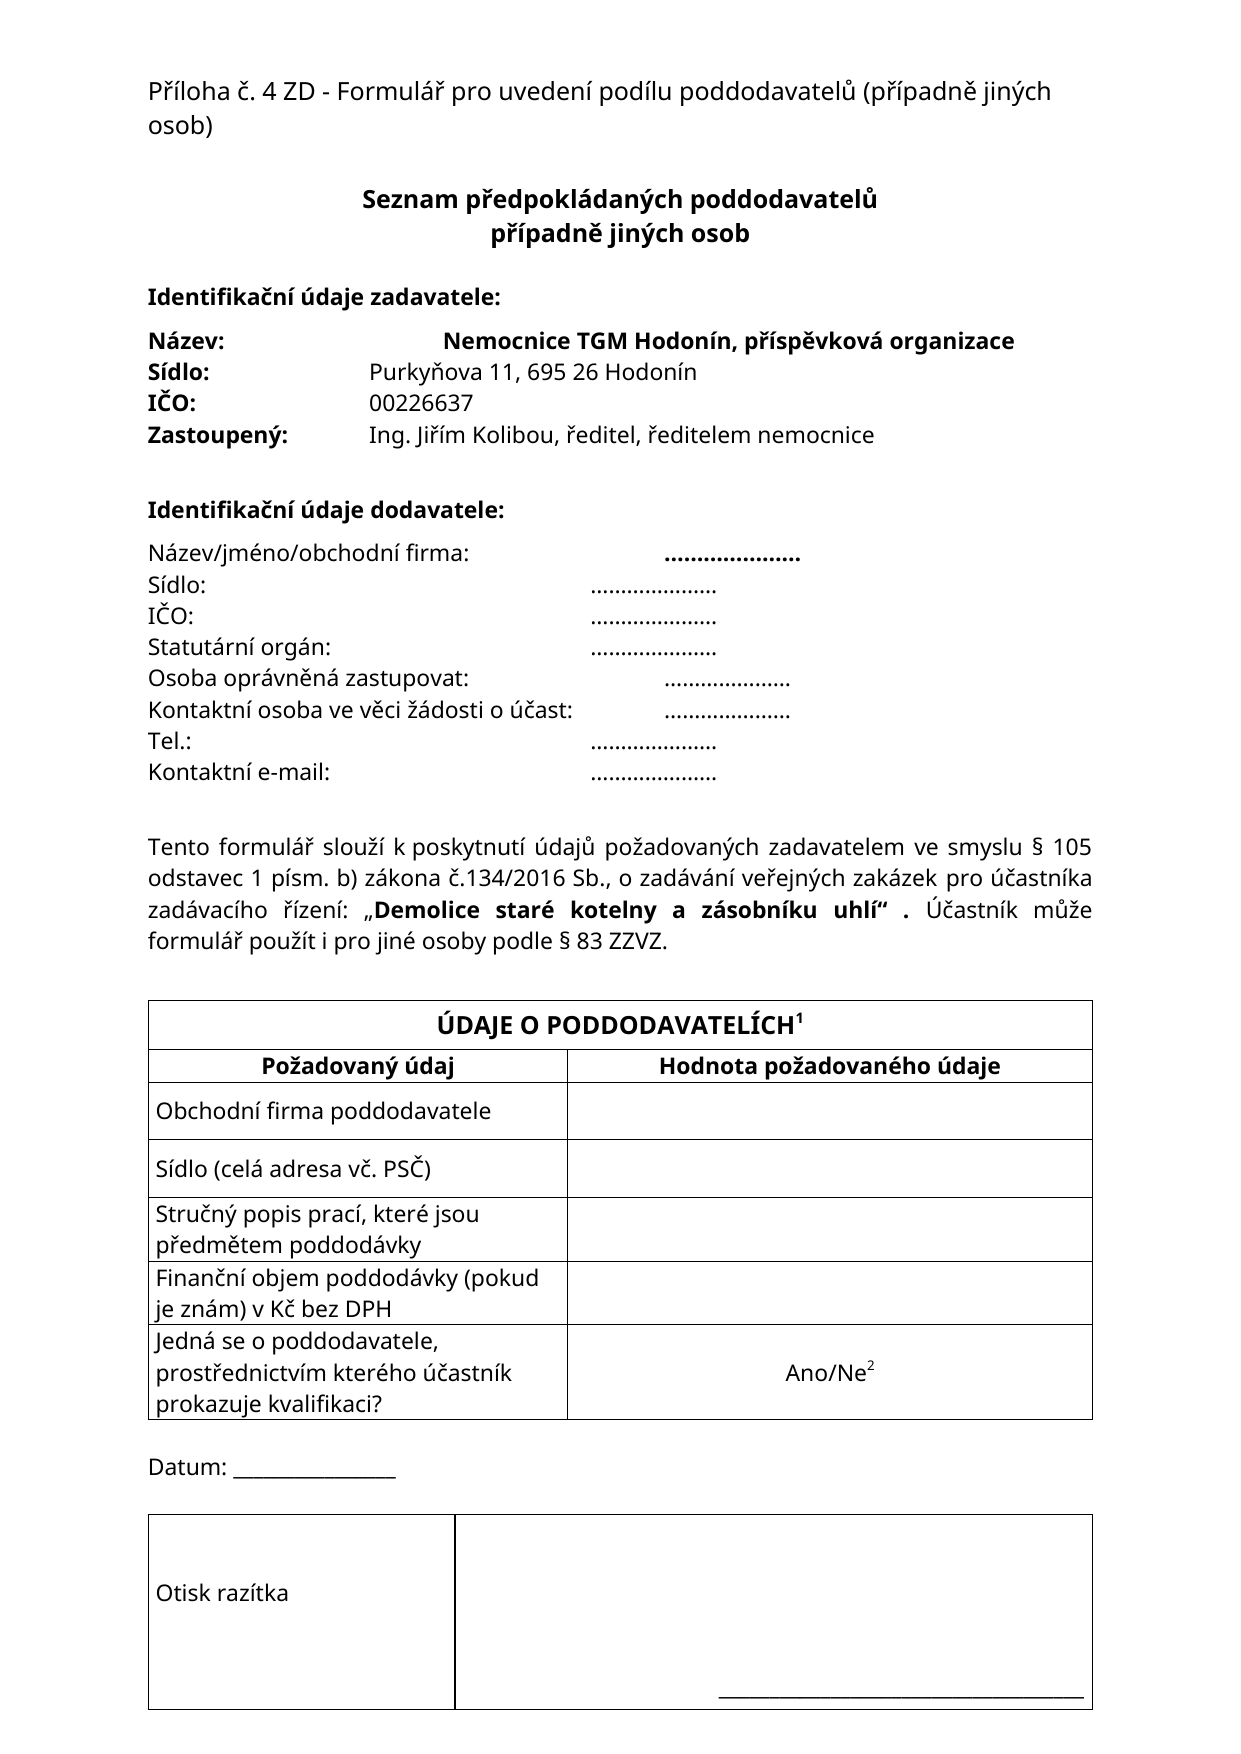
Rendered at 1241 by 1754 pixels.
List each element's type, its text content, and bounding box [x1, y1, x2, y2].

table_cell Finanční objem poddodávky (pokud je znám) v Kč bez DPH [149, 1262, 567, 1324]
list Kontaktní osoba ve věci žádosti o účast: ………………… [148, 693, 1093, 725]
list Sídlo: ………………… [148, 568, 1093, 600]
table_cell [568, 1140, 1092, 1197]
text Seznam předpokládaných poddodavatelů [148, 182, 1093, 216]
table_cell Jedná se o poddodavatele, prostřednictvím kterého účastník prokazuje kvalifikaci? [149, 1325, 567, 1419]
table_cell Stručný popis prací, které jsou předmětem poddodávky [149, 1198, 567, 1261]
table_header Údaje o poddodavatelích1 [149, 1001, 1092, 1049]
list Tento formulář slouží k poskytnutí údajů požadovaných zadavatelem ve smyslu § 105 odstavec 1 písm. b) zákona č.134/2016 Sb., o zadávání veřejných zakázek pro účastníka zadávacího řízení: „Demolice staré kotelny a zásobníku uhlí“ . Účastník může formulář použít i pro jiné osoby podle § 83 ZZVZ. [148, 831, 1093, 956]
list Kontaktní e-mail: ………………… [148, 756, 1093, 787]
list Identifikační údaje zadavatele: [148, 281, 1093, 312]
text Zastoupený: Ing. Jiřím Kolibou, ředitel, ředitelem nemocnice [148, 418, 1093, 450]
table_cell Hodnota požadovaného údaje [568, 1050, 1092, 1082]
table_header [456, 1515, 1092, 1708]
table_cell [568, 1083, 1092, 1139]
list Osoba oprávněná zastupovat: ………………… [148, 662, 1093, 693]
table_header Otisk razítka [149, 1515, 454, 1708]
table_cell [568, 1198, 1092, 1261]
table_cell Požadovaný údaj [149, 1050, 567, 1082]
list Statutární orgán: ………………… [148, 631, 1093, 662]
text případně jiných osob [148, 216, 1093, 250]
table_cell Obchodní firma poddodavatele [149, 1083, 567, 1139]
list Název/jméno/obchodní firma: ………………… [148, 537, 1093, 568]
table_cell Ano/Ne2 [568, 1325, 1092, 1419]
list IČO: ………………… [148, 600, 1093, 631]
text Název: Nemocnice TGM Hodonín, příspěvková organizace [148, 325, 1093, 356]
list Tel.: ………………… [148, 725, 1093, 756]
text Datum: ________________ [148, 1451, 1093, 1483]
text IČO: 00226637 [148, 387, 1093, 418]
text Sídlo: Purkyňova 11, 695 26 Hodonín [148, 356, 1093, 387]
table_cell [568, 1262, 1092, 1324]
table_cell Sídlo (celá adresa vč. PSČ) [149, 1140, 567, 1197]
list Identifikační údaje dodavatele: [148, 493, 1093, 525]
